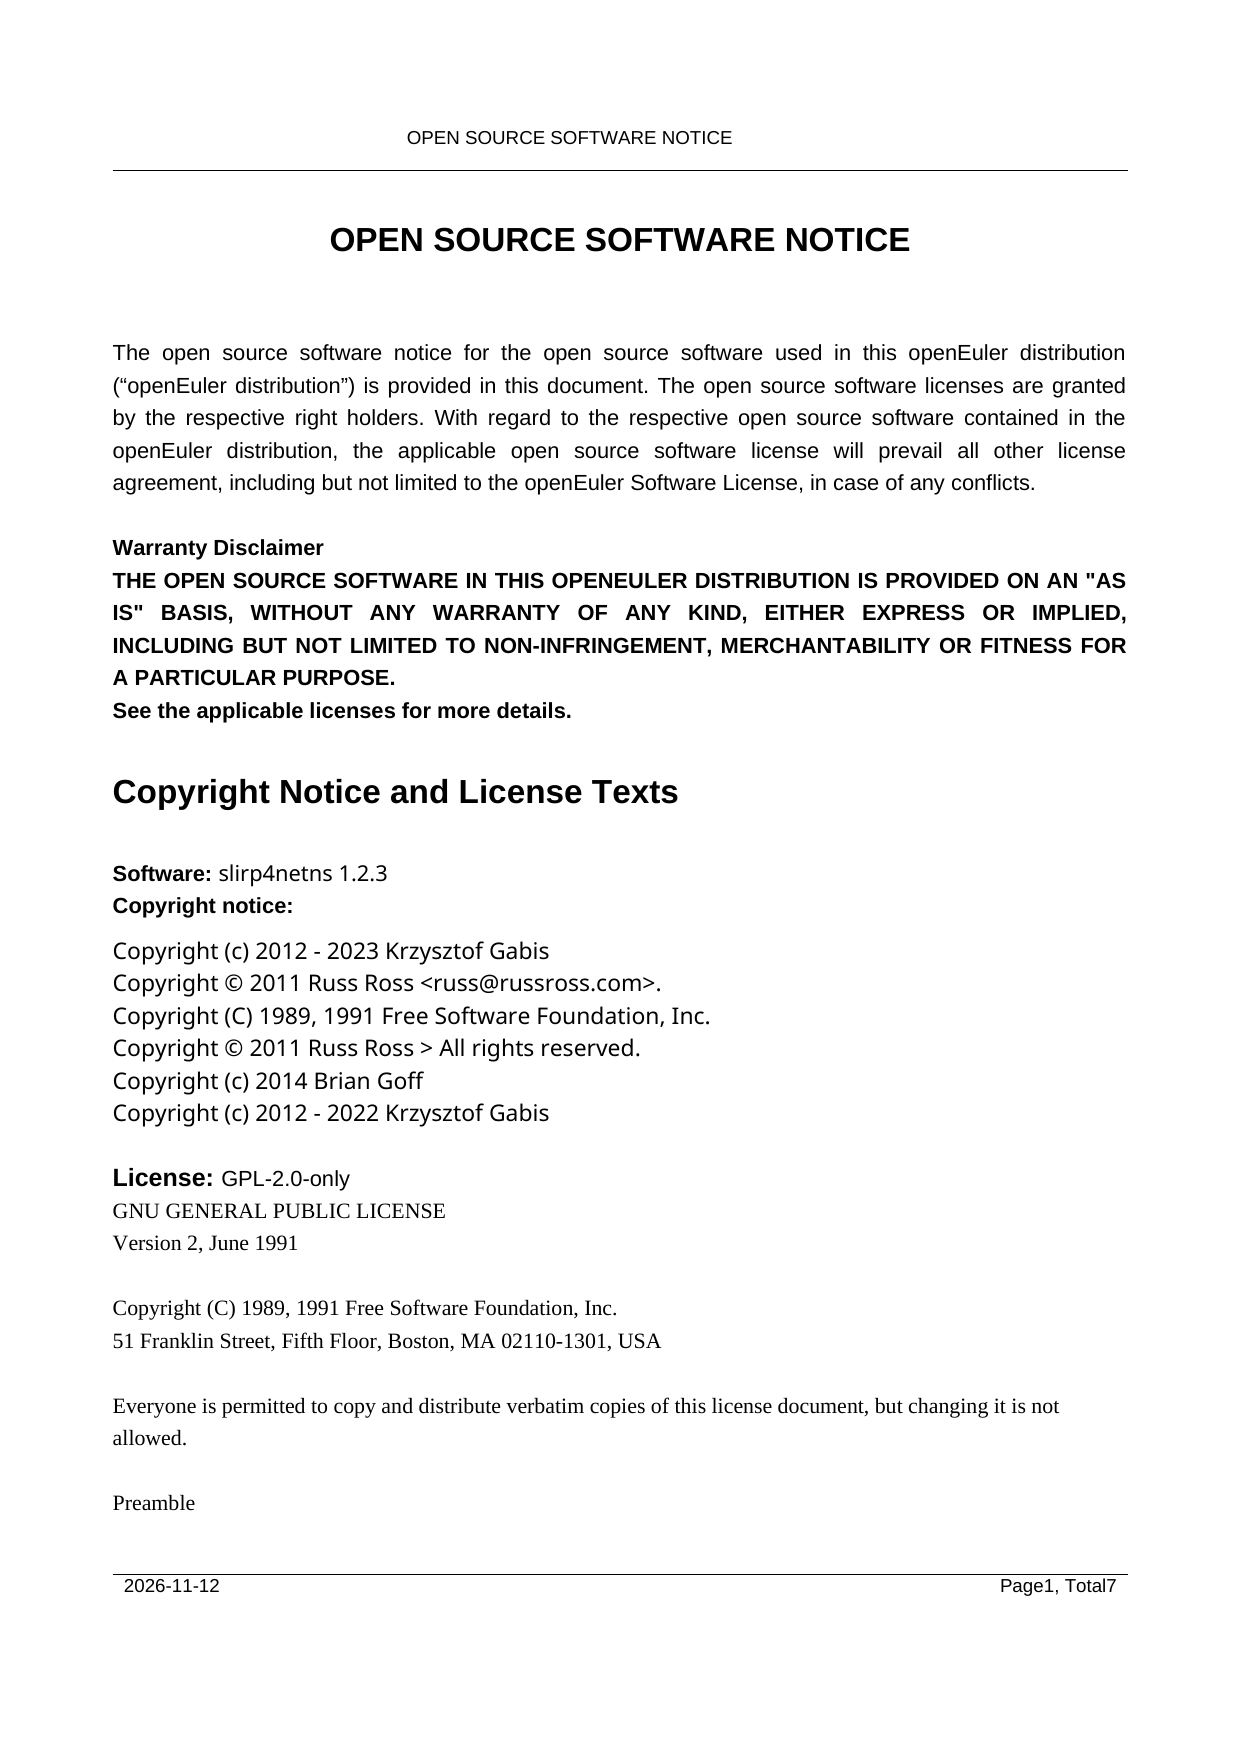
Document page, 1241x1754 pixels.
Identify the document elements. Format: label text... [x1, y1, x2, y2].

text Copyright Notice and License Texts [112, 759, 1128, 824]
text License: GPL-2.0-only [112, 1161, 1128, 1194]
text Warranty Disclaimer [112, 531, 1128, 564]
text The open source software notice for the open source software used in this openEuler distribution (“openEuler distribution”) is provided in this document. The open source software licenses are granted by the respective right holders. With regard to the respective open source software contained in the openEuler distribution, the applicable open source software license will prevail all other license agreement, including but not limited to the openEuler Software License, in case of any conflicts. [112, 336, 1128, 499]
title Software: slirp4netns 1.2.3 [112, 856, 1128, 889]
text Copyright (c) 2012 - 2023 Krzysztof Gabis Copyright © 2011 Russ Ross <russ@russross.com>. Copyright (C) 1989, 1991 Free Software Foundation, Inc. Copyright © 2011 Russ Ross > All rights reserved. Copyright (c) 2014 Brian Goff Copyright (c) 2012 - 2022 Krzysztof Gabis [112, 934, 1128, 1161]
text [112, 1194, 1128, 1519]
text OPEN SOURCE SOFTWARE NOTICE [112, 206, 1128, 271]
text THE OPEN SOURCE SOFTWARE IN THIS OPENEULER DISTRIBUTION IS PROVIDED ON AN "AS IS" BASIS, WITHOUT ANY WARRANTY OF ANY KIND, EITHER EXPRESS OR IMPLIED, INCLUDING BUT NOT LIMITED TO NON-INFRINGEMENT, MERCHANTABILITY OR FITNESS FOR A PARTICULAR PURPOSE. See the applicable licenses for more details. [112, 564, 1128, 726]
text Copyright notice: [112, 889, 1128, 921]
